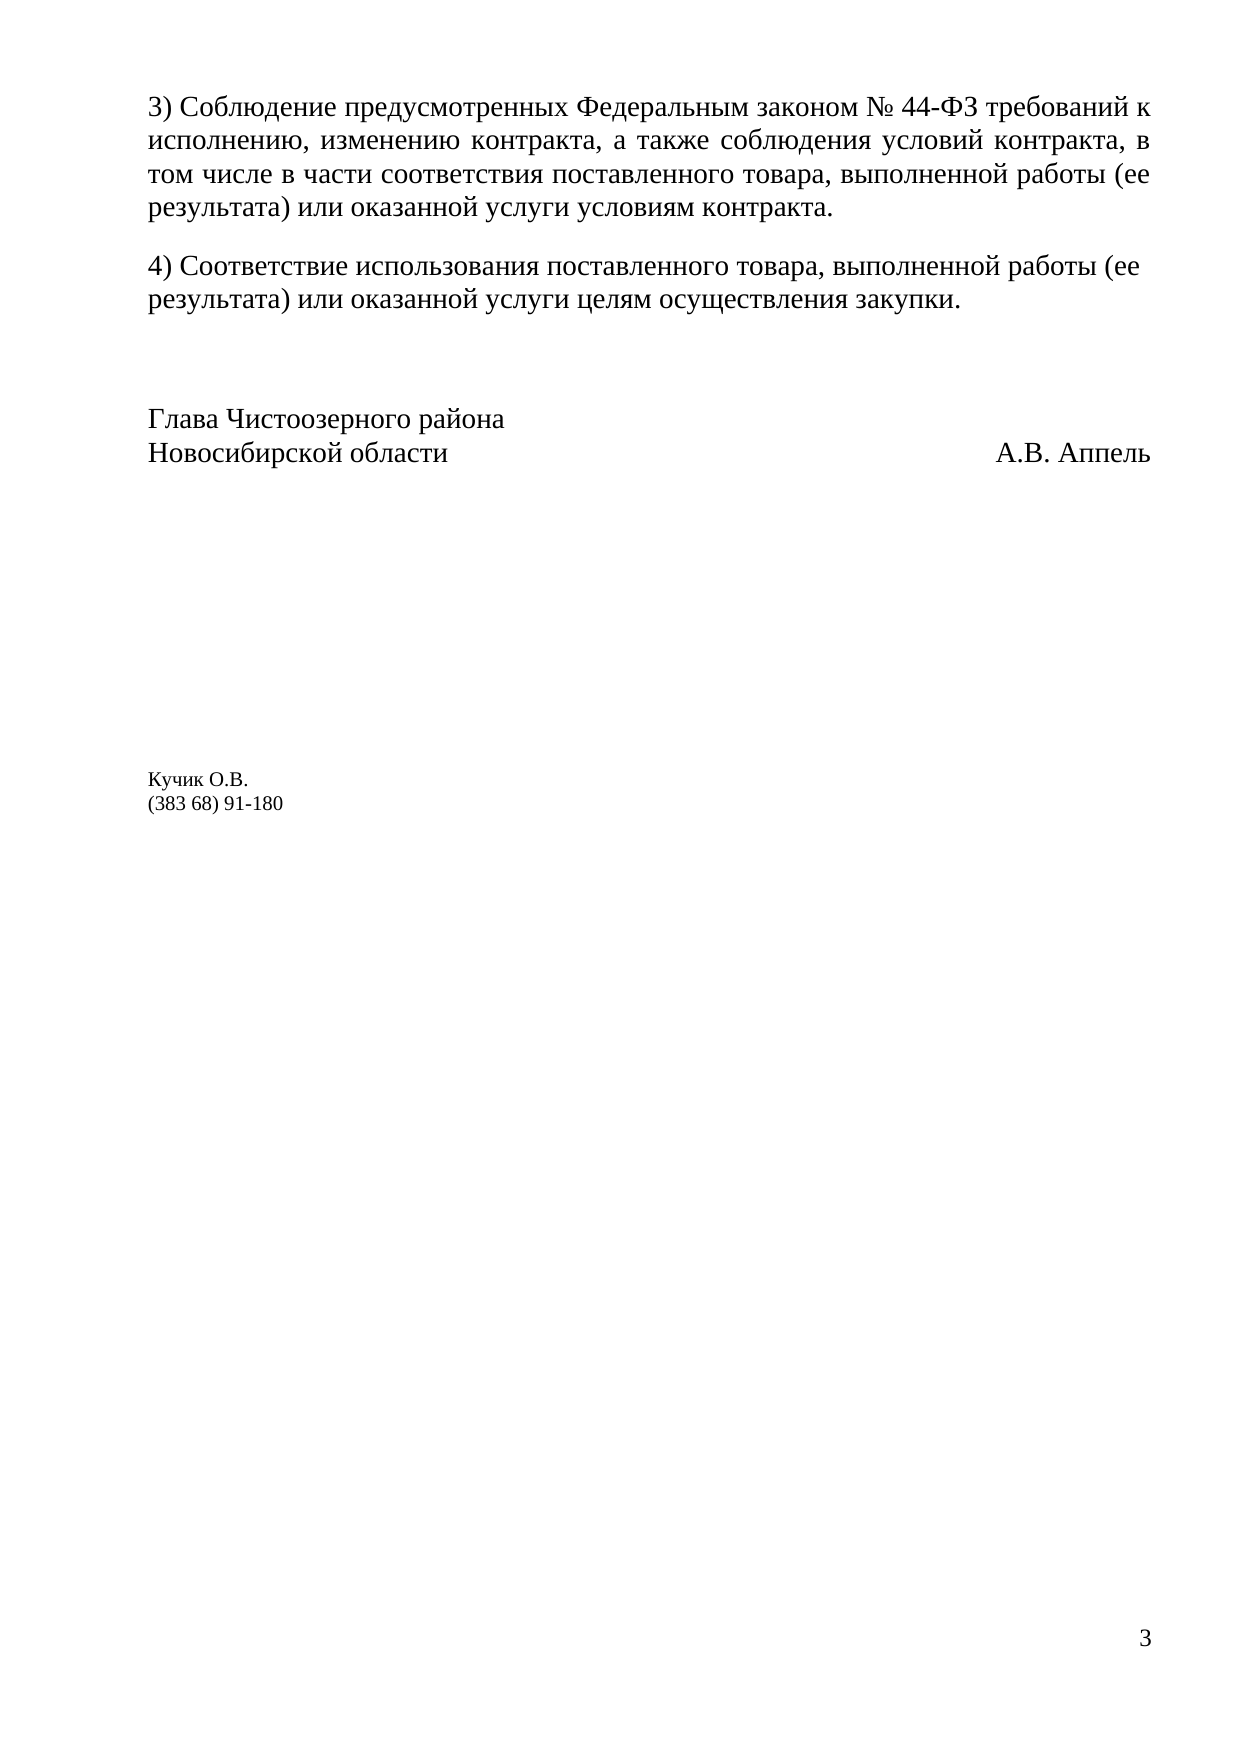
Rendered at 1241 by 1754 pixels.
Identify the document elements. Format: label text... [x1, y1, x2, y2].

text 3) Соблюдение предусмотренных Федеральным законом № 44-ФЗ требований к исполнению, изменению контракта, а также соблюдения условий контракта, в том числе в части соответствия поставленного товара, выполненной работы (ее результата) или оказанной услуги условиям контракта. [148, 89, 1152, 223]
text 4) Соответствие использования поставленного товара, выполненной работы (ее результата) или оказанной услуги целям осуществления закупки. [148, 248, 1152, 315]
text Кучик О.В. [148, 766, 1152, 791]
text Глава Чистоозерного района [148, 401, 1152, 435]
text (383 68) 91-180 [148, 791, 1152, 814]
text Новосибирской области А.В. Аппель [148, 435, 1152, 468]
